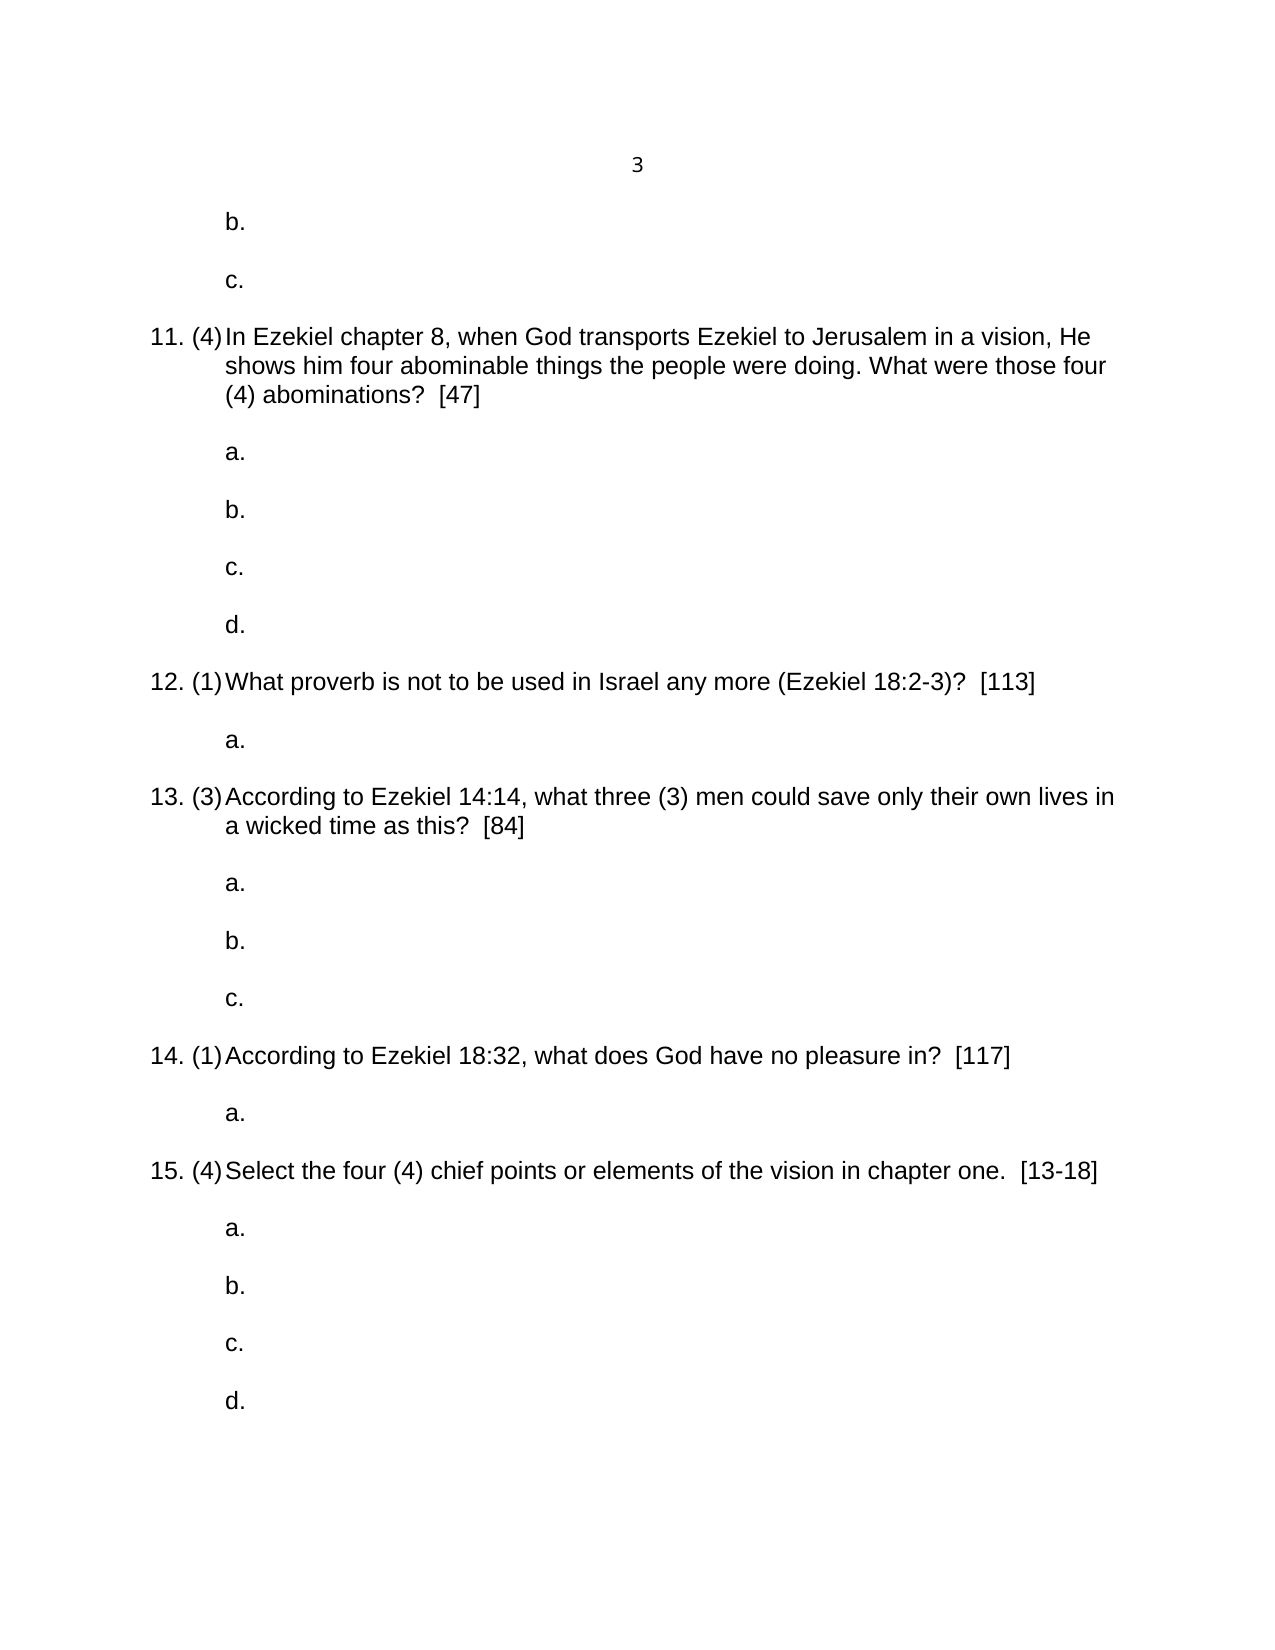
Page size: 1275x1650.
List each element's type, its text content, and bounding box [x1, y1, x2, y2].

text 13. (3) According to Ezekiel 14:14, what three (3) men could save only their own lives in a wicked time as this? [84] [150, 782, 1125, 840]
text d. [150, 610, 1125, 638]
text c. [150, 1328, 1125, 1357]
text 15. (4) Select the four (4) chief points or elements of the vision in chapter one. [13-18] [150, 1156, 1125, 1185]
text a. [150, 437, 1125, 466]
text b. [150, 495, 1125, 523]
text b. [150, 926, 1125, 955]
text b. [150, 1271, 1125, 1300]
text 11. (4) In Ezekiel chapter 8, when God transports Ezekiel to Jerusalem in a vision, He shows him four abominable things the people were doing. What were those four (4) abominations? [47] [150, 322, 1125, 408]
text a. [225, 1098, 1125, 1127]
text a. [225, 725, 1125, 753]
text b. [150, 207, 1125, 236]
text c. [150, 552, 1125, 581]
text a. [150, 1213, 1125, 1242]
text c. [150, 265, 1125, 293]
text 12. (1) What proverb is not to be used in Israel any more (Ezekiel 18:2-3)? [113] [150, 667, 1125, 696]
text d. [150, 1386, 1125, 1415]
text a. [150, 868, 1125, 897]
text 14. (1) According to Ezekiel 18:32, what does God have no pleasure in? [117] [150, 1041, 1125, 1070]
text c. [150, 983, 1125, 1012]
